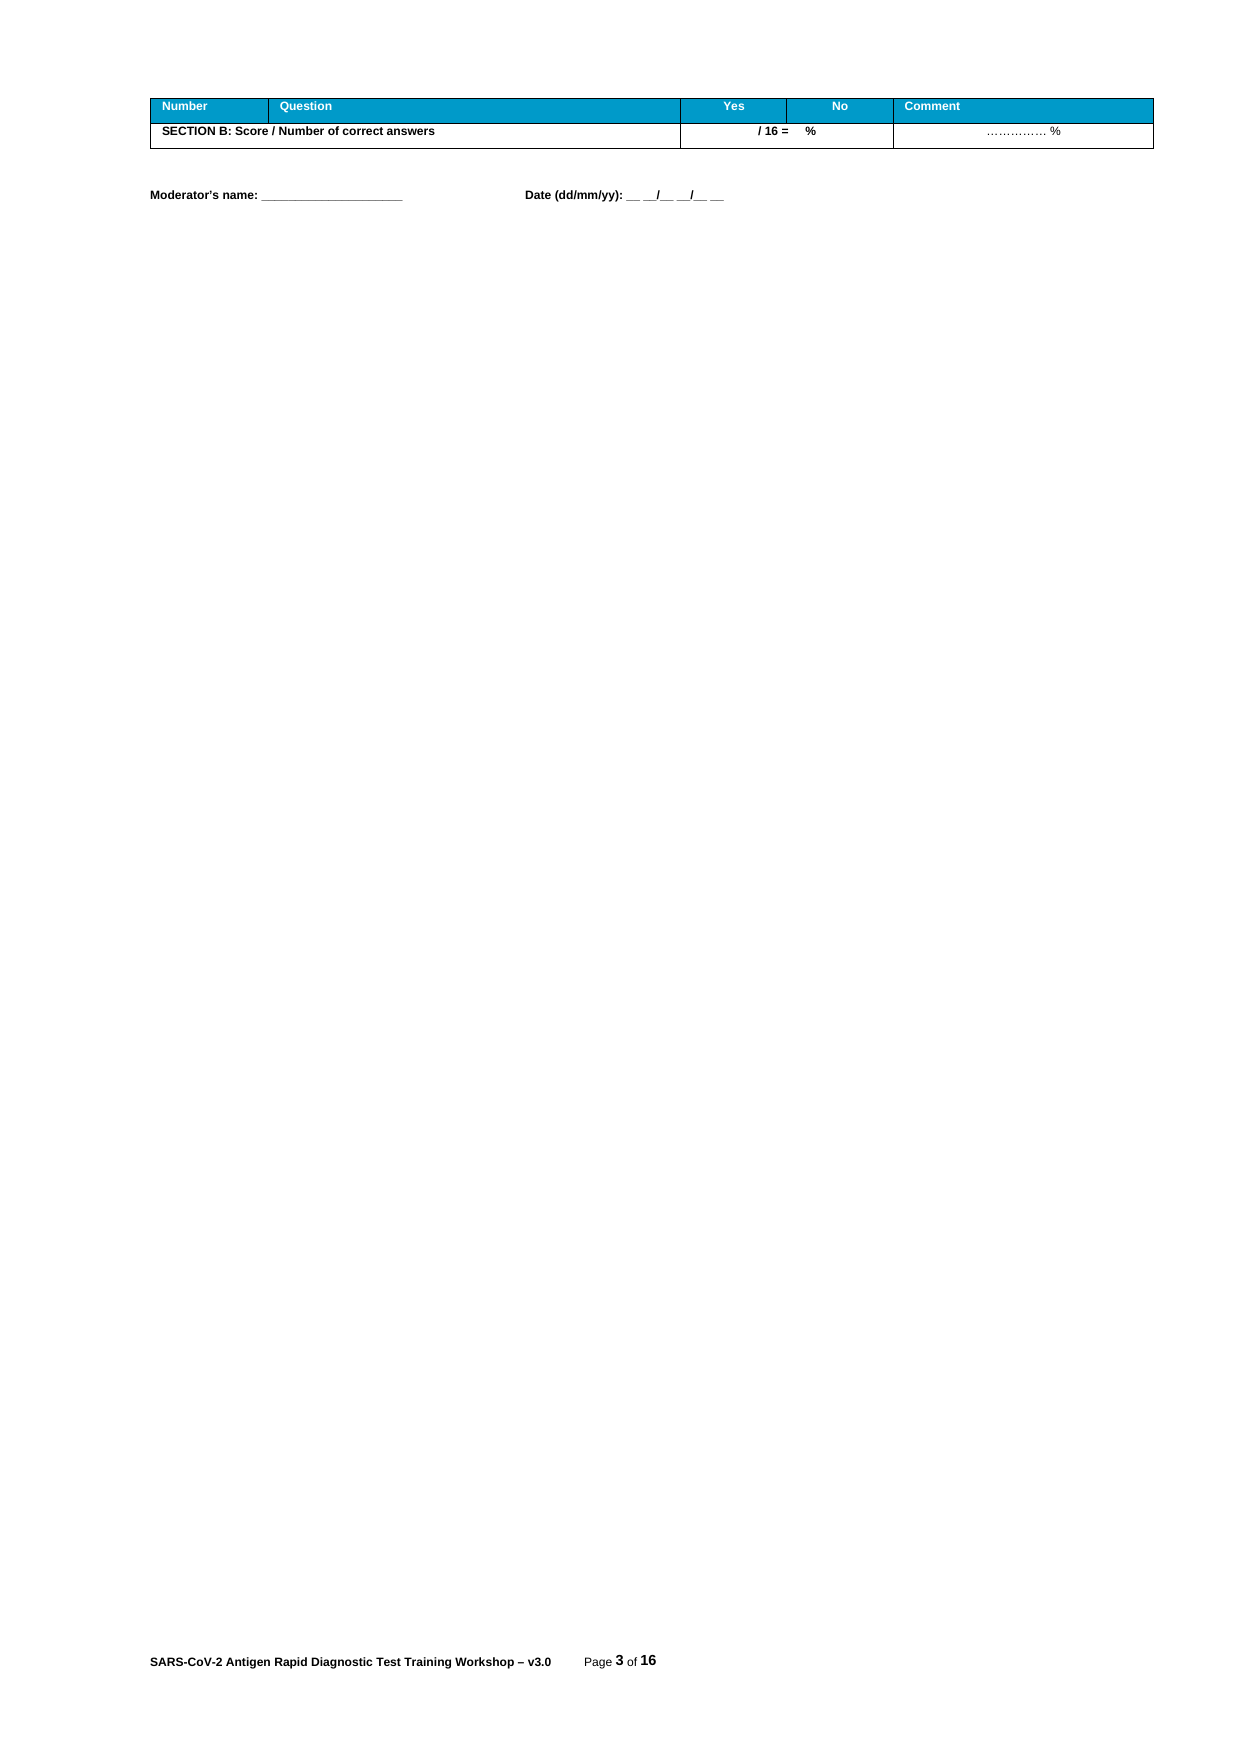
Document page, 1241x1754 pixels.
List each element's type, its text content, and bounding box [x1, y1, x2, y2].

table_header Comment [894, 99, 1153, 123]
text Moderator’s name: _____________________ Date (dd/mm/yy): __ __/__ __/__ __ [150, 188, 1153, 212]
table_cell …………… % [894, 124, 1153, 148]
table_header Question [269, 99, 680, 123]
table_header No [787, 99, 893, 123]
table_cell SECTION B: Score / Number of correct answers [151, 124, 680, 148]
table_cell / 16 = % [681, 124, 893, 148]
table_header Yes [681, 99, 786, 123]
table_header Number [151, 99, 268, 123]
